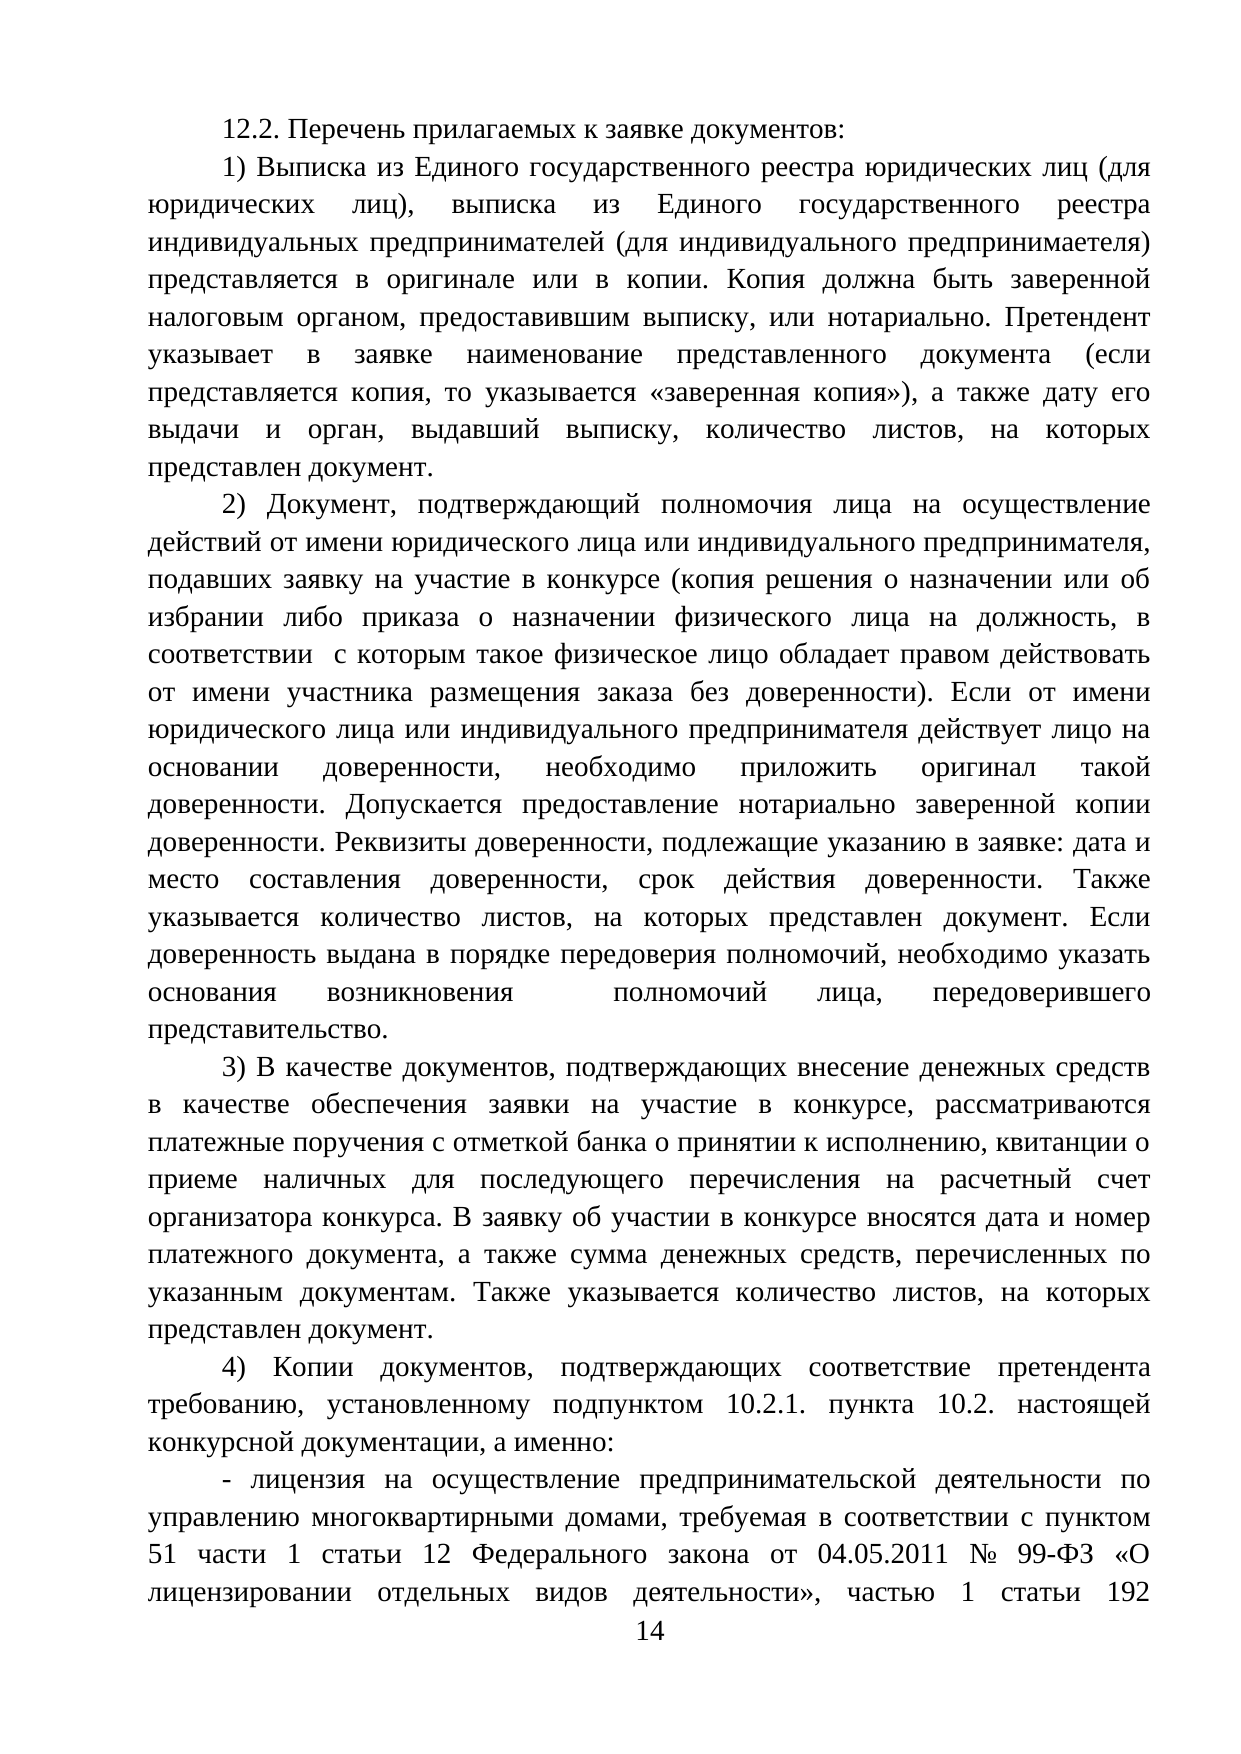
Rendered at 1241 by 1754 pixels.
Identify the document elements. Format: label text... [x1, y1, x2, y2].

text 3) В качестве документов, подтверждающих внесение денежных средств в качестве обеспечения заявки на участие в конкурсе, рассматриваются платежные поручения с отметкой банка о принятии к исполнению, квитанции о приеме наличных для последующего перечисления на расчетный счет организатора конкурса. В заявку об участии в конкурсе вносятся дата и номер платежного документа, а также сумма денежных средств, перечисленных по указанным документам. Также указывается количество листов, на которых представлен документ. [148, 1045, 1152, 1345]
text 12.2. Перечень прилагаемых к заявке документов: [148, 107, 1152, 145]
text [148, 1457, 1152, 1607]
text 4) Копии документов, подтверждающих соответствие претендента требованию, установленному подпунктом 10.2.1. пункта 10.2. настоящей конкурсной документации, а именно: [148, 1345, 1152, 1457]
text 1) Выписка из Единого государственного реестра юридических лиц (для юридических лиц), выписка из Единого государственного реестра индивидуальных предпринимателей (для индивидуального предпринимаетеля) представляется в оригинале или в копии. Копия должна быть заверенной налоговым органом, предоставившим выписку, или нотариально. Претендент указывает в заявке наименование представленного документа (если представляется копия, то указывается «заверенная копия»), а также дату его выдачи и орган, выдавший выписку, количество листов, на которых представлен документ. [148, 145, 1152, 482]
text 2) Документ, подтверждающий полномочия лица на осуществление действий от имени юридического лица или индивидуального предпринимателя, подавших заявку на участие в конкурсе (копия решения о назначении или об избрании либо приказа о назначении физического лица на должность, в соответствии с которым такое физическое лицо обладает правом действовать от имени участника размещения заказа без доверенности). Если от имени юридического лица или индивидуального предпринимателя действует лицо на основании доверенности, необходимо приложить оригинал такой доверенности. Допускается предоставление нотариально заверенной копии доверенности. Реквизиты доверенности, подлежащие указанию в заявке: дата и место составления доверенности, срок действия доверенности. Также указывается количество листов, на которых представлен документ. Если доверенность выдана в порядке передоверия полномочий, необходимо указать основания возникновения полномочий лица, передоверившего представительство. [148, 482, 1152, 1045]
